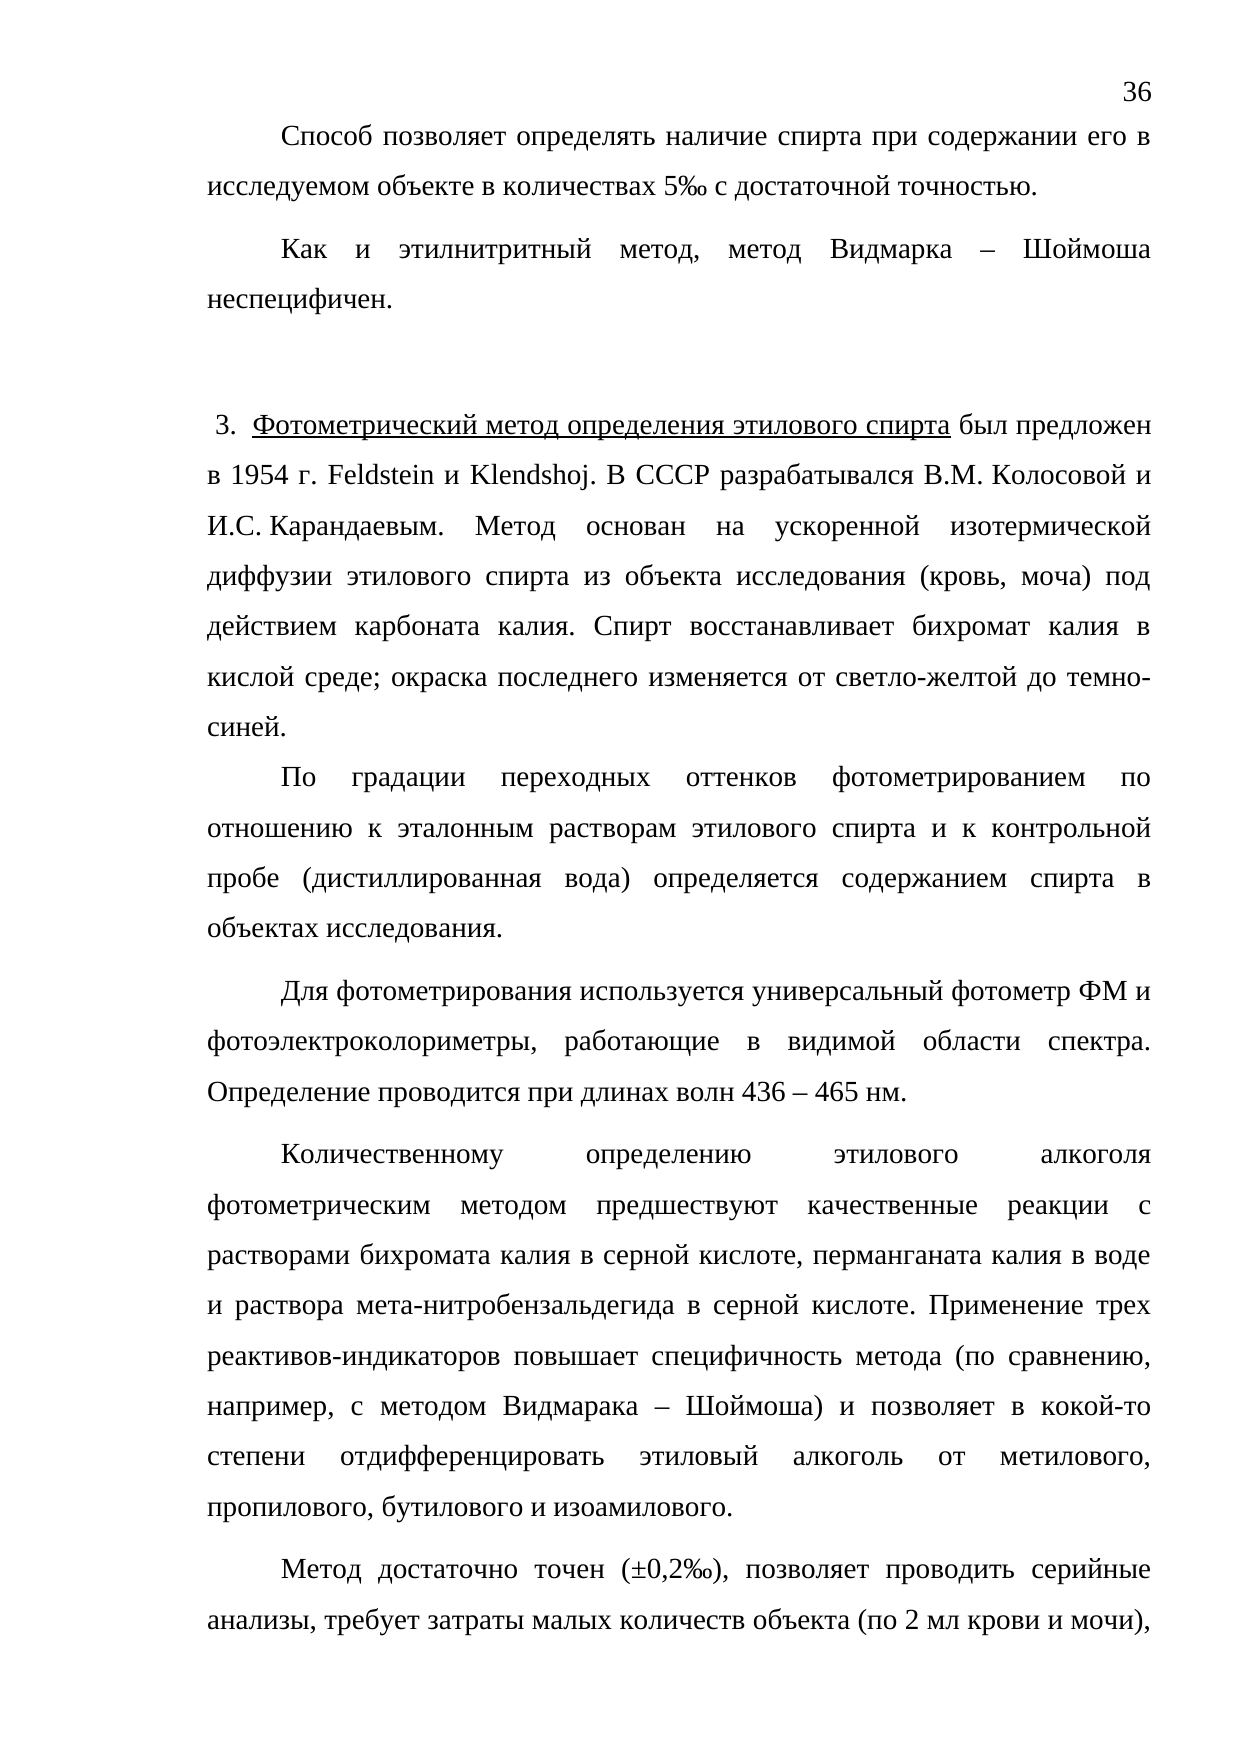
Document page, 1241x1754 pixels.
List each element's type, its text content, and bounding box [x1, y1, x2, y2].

text Для фотометрирования используется универсальный фотометр ФМ и фотоэлектроколориметры, работающие в видимой области спектра. Определение проводится при длинах волн 436 – 465 нм. [207, 973, 1152, 1107]
list Фотометрический метод определения этилового спирта был предложен в 1954 г. Feldstein и Klendshoj. В СССР разрабатывался В.М. Колосовой и И.С. Карандаевым. Метод основан на ускоренной изотермической диффузии этилового спирта из объекта исследования (кровь, моча) под действием карбоната калия. Спирт восстанавливает бихромат калия в кислой среде; окраска последнего изменяется от светло-желтой до темно-синей. [207, 407, 1152, 743]
text Как и этилнитритный метод, метод Видмарка – Шоймоша неспецифичен. [207, 231, 1152, 315]
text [207, 1552, 1152, 1635]
text Количественному определению этилового алкоголя фотометрическим методом предшествуют качественные реакции с растворами бихромата калия в серной кислоте, перманганата калия в воде и раствора мета-нитробензальдегида в серной кислоте. Применение трех реактивов-индикаторов повышает специфичность метода (по сравнению, например, с методом Видмарака – Шоймоша) и позволяет в кокой-то степени отдифференцировать этиловый алкоголь от метилового, пропилового, бутилового и изоамилового. [207, 1137, 1152, 1522]
text По градации переходных оттенков фотометрированием по отношению к эталонным растворам этилового спирта и к контрольной пробе (дистиллированная вода) определяется содержанием спирта в объектах исследования. [207, 759, 1152, 944]
text Способ позволяет определять наличие спирта при содержании его в исследуемом объекте в количествах 5‰ с достаточной точностью. [207, 118, 1152, 202]
